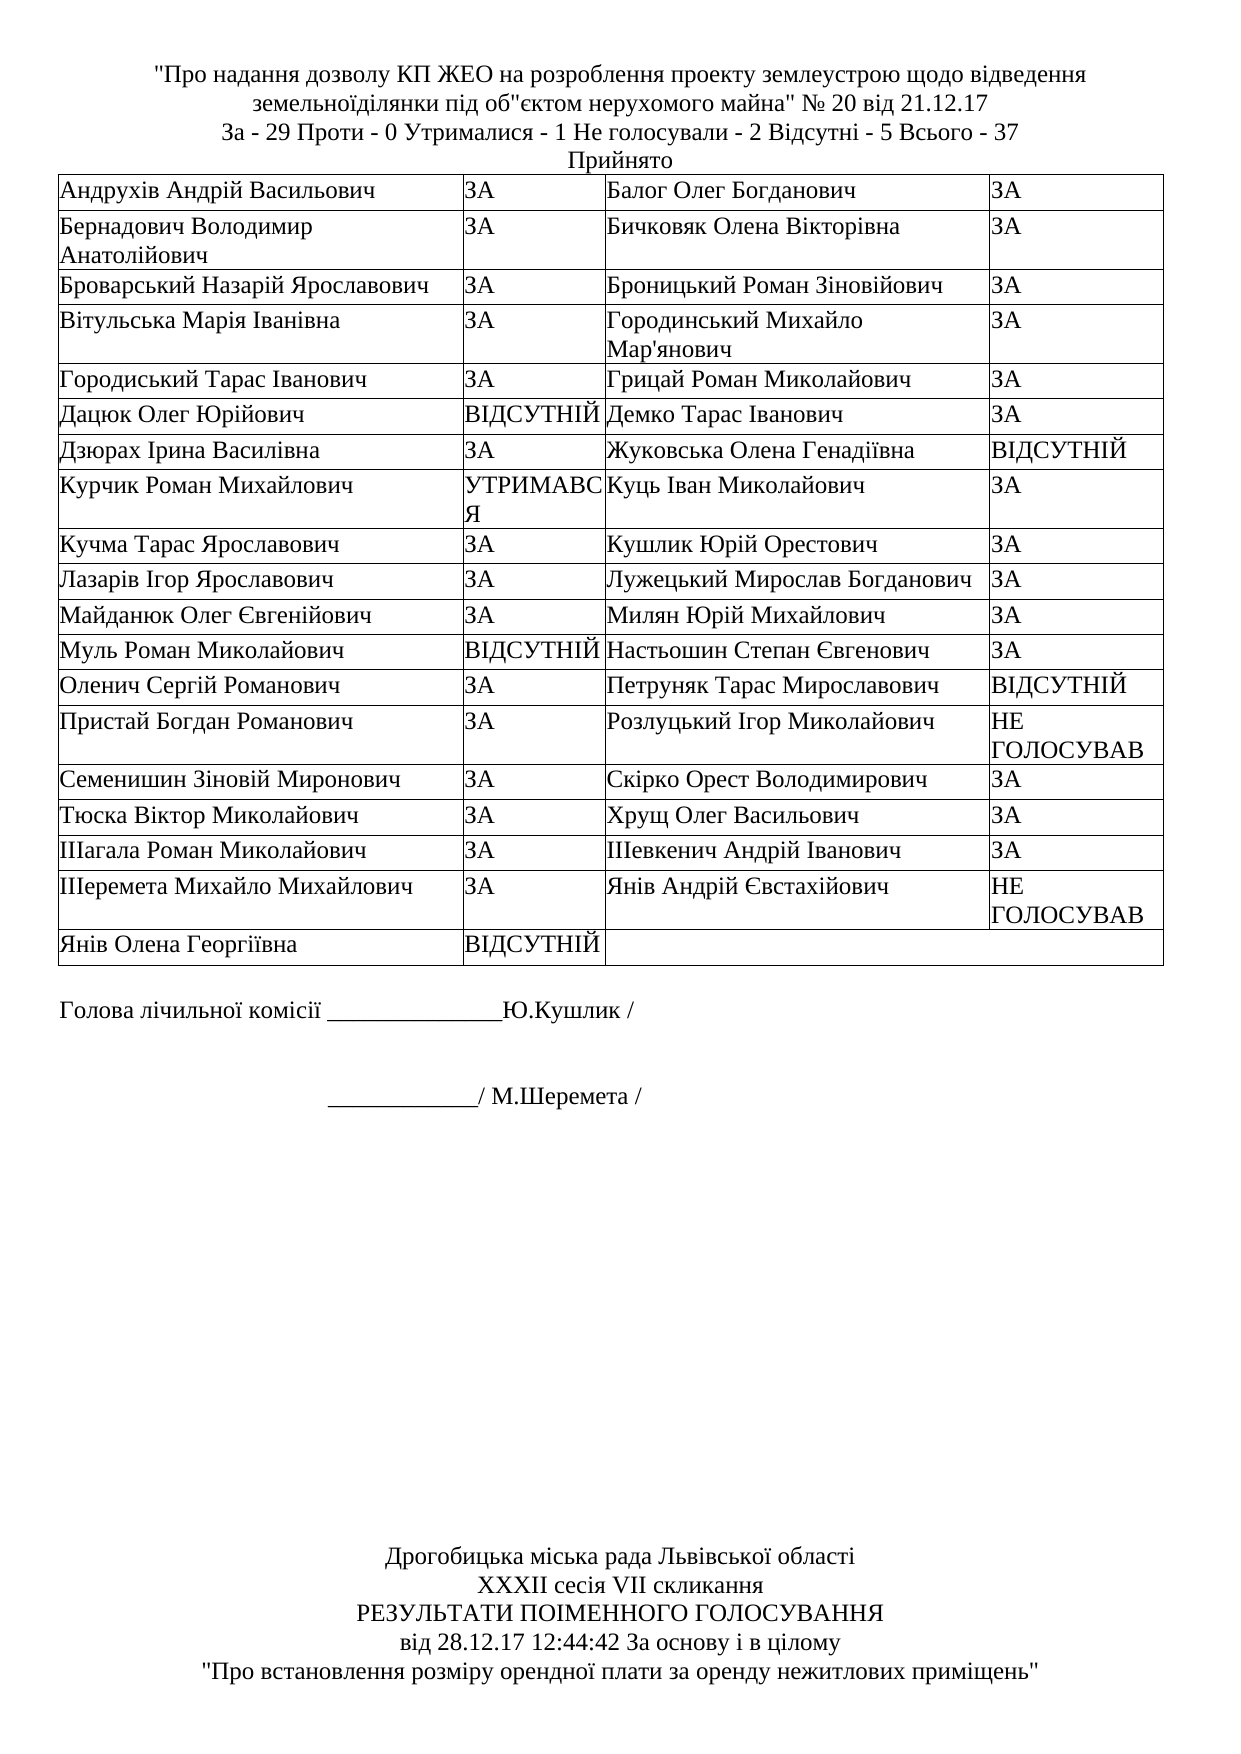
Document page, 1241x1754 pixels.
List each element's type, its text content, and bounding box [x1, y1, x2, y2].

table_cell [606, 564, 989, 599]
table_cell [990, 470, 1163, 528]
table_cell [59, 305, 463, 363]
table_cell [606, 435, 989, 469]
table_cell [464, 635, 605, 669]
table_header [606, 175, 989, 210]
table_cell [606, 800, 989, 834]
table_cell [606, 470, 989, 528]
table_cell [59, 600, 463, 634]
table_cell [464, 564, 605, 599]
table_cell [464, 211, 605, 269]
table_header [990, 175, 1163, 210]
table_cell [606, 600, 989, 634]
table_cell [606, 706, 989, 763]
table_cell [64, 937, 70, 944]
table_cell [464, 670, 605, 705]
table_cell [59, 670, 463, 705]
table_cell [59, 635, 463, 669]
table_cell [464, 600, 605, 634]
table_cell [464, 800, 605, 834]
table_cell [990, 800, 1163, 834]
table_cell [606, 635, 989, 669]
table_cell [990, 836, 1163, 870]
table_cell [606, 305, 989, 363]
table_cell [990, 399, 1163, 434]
text РЕЗУЛЬТАТИ ПОІМЕННОГО ГОЛОСУВАННЯ [59, 1598, 1181, 1627]
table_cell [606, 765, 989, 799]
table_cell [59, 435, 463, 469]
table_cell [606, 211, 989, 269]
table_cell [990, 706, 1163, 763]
text "Про встановлення розміру орендної плати за оренду нежитлових приміщень" [59, 1656, 1181, 1685]
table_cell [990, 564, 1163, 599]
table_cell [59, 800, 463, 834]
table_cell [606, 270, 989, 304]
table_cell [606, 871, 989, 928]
text Дрогобицька міська рада Львівської області [59, 1541, 1181, 1570]
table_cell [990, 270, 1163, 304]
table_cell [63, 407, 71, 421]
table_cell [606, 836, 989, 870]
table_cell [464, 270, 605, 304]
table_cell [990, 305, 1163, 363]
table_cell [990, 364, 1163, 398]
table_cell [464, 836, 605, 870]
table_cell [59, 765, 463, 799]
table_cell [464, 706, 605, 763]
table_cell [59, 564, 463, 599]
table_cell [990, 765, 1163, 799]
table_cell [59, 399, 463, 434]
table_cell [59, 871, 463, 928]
text XXXII сесія VII скликання [59, 1570, 1181, 1598]
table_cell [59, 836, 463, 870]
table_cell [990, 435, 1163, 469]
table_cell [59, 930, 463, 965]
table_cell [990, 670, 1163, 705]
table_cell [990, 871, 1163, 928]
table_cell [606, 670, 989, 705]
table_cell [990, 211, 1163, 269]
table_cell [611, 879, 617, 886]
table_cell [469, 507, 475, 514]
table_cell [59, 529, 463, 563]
text "Про надання дозволу КП ЖЕО на розроблення проекту землеустрою щодо відведення земельноїділянки під об"єктом нерухомого майна" № 20 від 21.12.17 [59, 59, 1181, 117]
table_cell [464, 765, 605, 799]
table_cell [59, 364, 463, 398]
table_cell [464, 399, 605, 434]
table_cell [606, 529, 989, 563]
text За - 29 Проти - 0 Утрималися - 1 Не голосували - 2 Відсутні - 5 Всього - 37 [59, 117, 1181, 145]
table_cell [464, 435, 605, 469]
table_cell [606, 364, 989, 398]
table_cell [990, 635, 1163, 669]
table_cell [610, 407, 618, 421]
text Прийнято [59, 145, 1181, 174]
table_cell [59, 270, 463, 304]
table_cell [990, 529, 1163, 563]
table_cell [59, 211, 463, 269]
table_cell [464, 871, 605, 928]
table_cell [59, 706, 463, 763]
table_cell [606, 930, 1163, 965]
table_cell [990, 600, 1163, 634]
text від 28.12.17 12:44:42 За основу і в цілому [59, 1627, 1181, 1656]
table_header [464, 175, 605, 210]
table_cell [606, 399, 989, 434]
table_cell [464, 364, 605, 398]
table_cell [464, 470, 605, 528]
text ____________/ М.Шеремета / [59, 1081, 1181, 1110]
text Голова лічильної комісії ______________Ю.Кушлик / [59, 995, 1181, 1023]
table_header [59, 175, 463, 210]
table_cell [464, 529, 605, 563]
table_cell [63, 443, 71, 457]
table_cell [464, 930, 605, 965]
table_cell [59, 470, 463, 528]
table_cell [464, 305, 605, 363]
